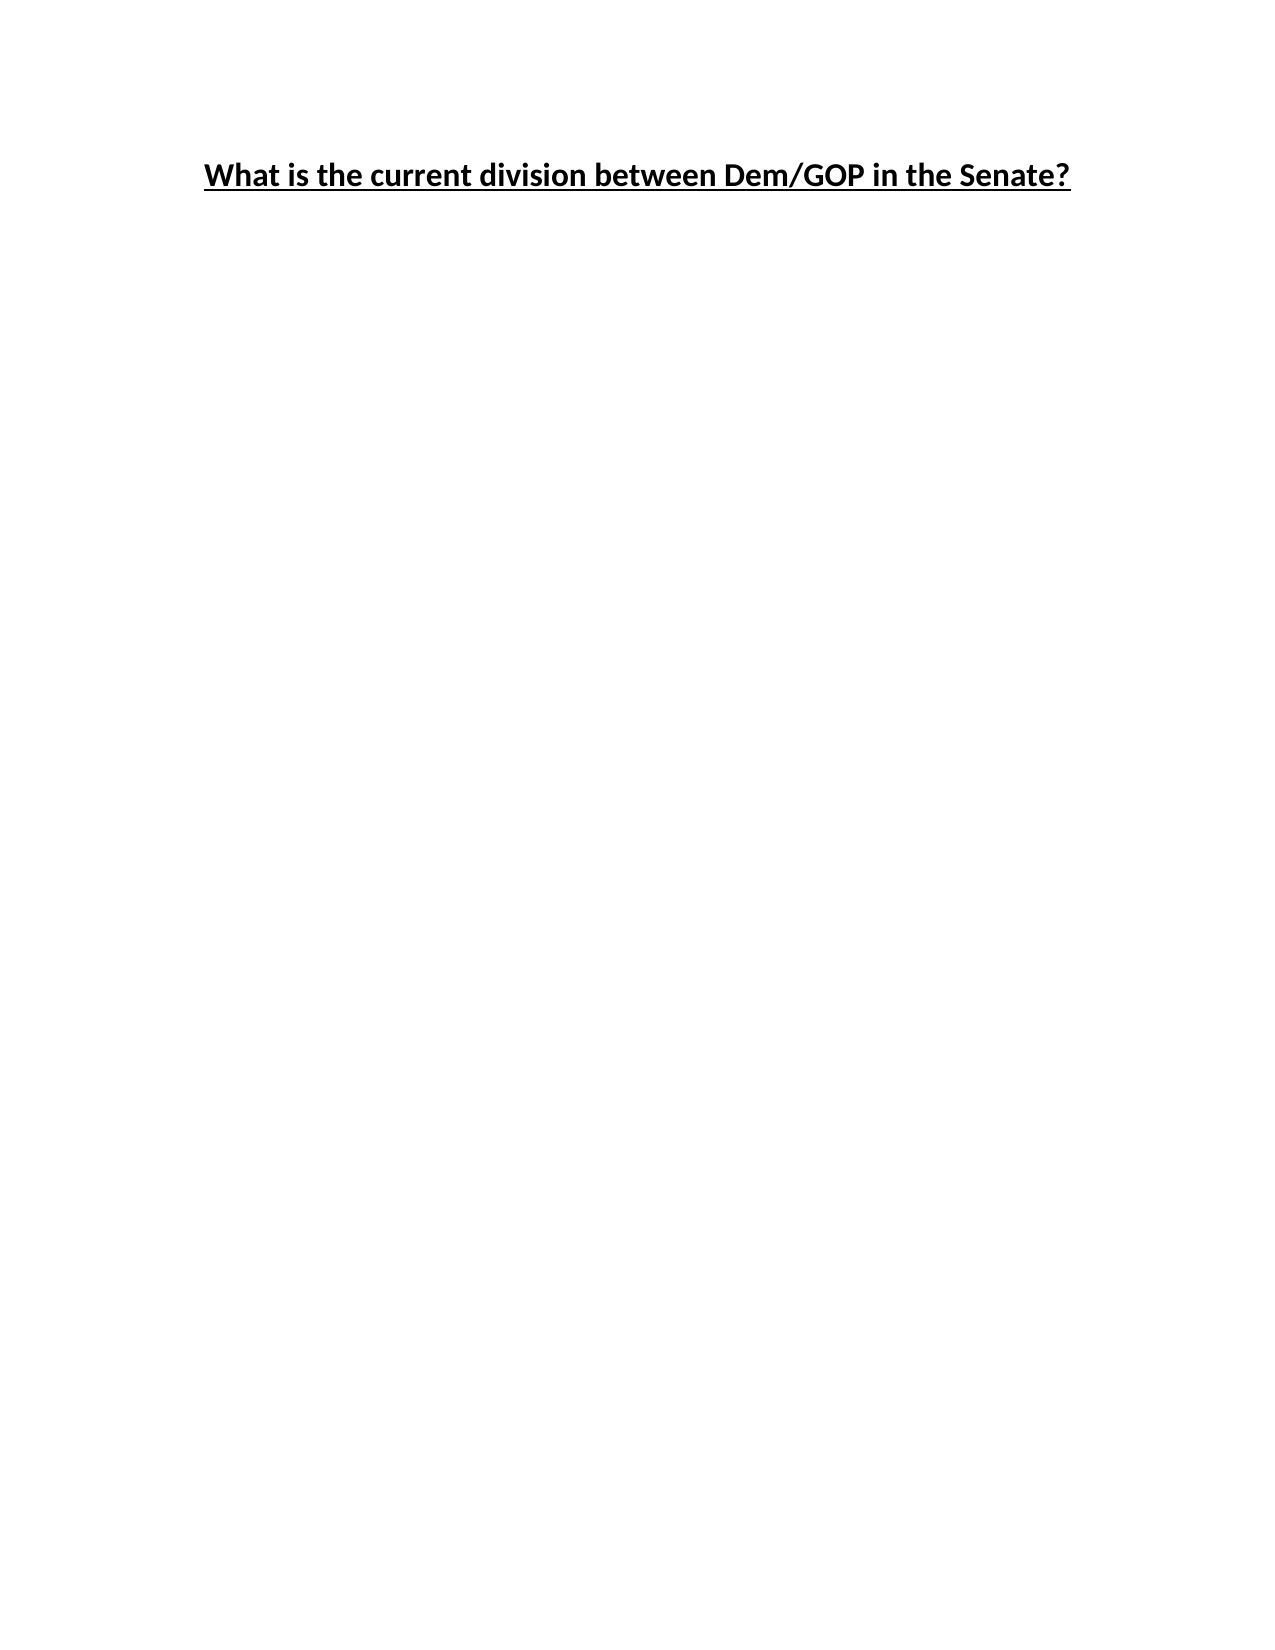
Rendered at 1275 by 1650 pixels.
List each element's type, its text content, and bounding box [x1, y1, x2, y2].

subtitle What is the current division between Dem/GOP in the Senate? [150, 154, 1125, 195]
